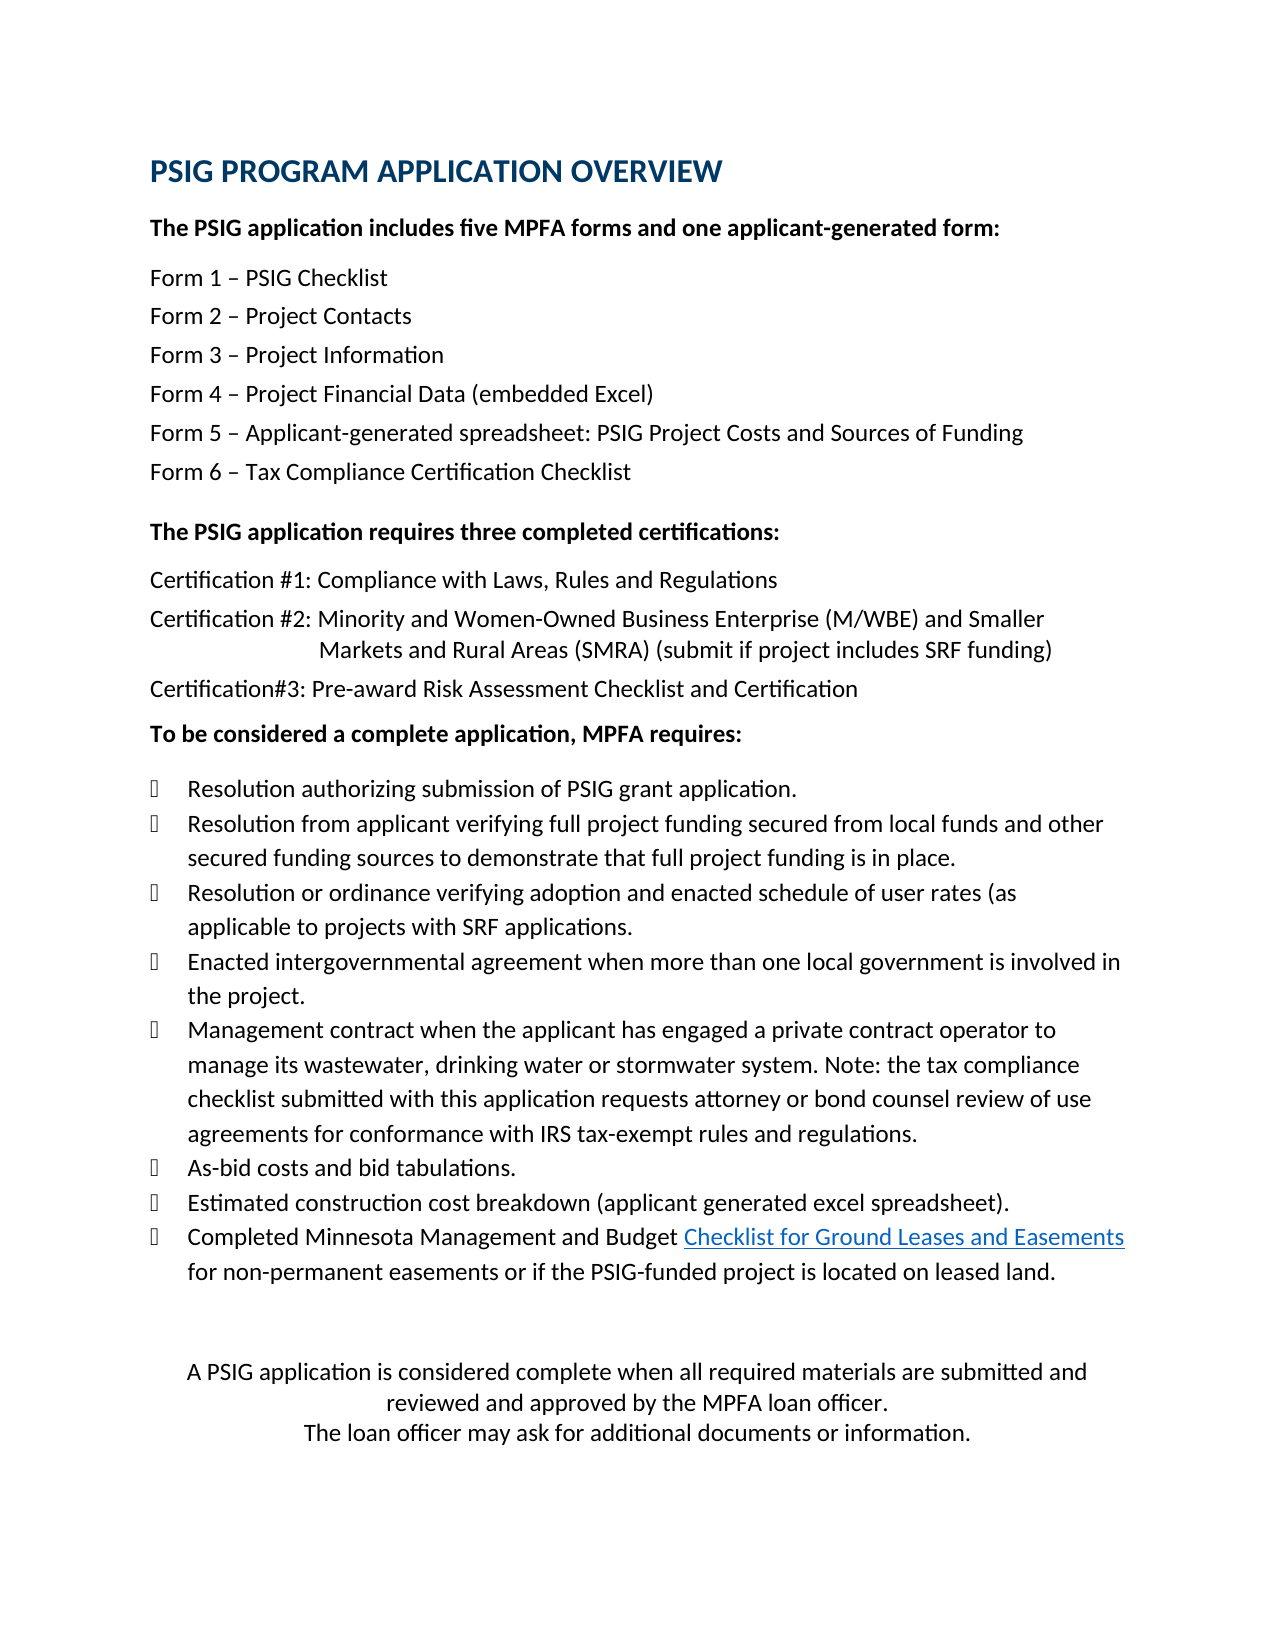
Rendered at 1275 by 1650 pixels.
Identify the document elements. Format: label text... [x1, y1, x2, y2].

subtitle PSIG PROGRAM APPLICATION OVERVIEW [150, 150, 1125, 191]
list Resolution or ordinance verifying adoption and enacted schedule of user rates (as applicable to projects with SRF applications. [150, 877, 1125, 942]
text Certification #2: Minority and Women-Owned Business Enterprise (M/WBE) and Smaller Markets and Rural Areas (SMRA) (submit if project includes SRF funding) [150, 603, 1125, 664]
text The PSIG application requires three completed certifications: [150, 516, 1125, 546]
text Certification#3: Pre-award Risk Assessment Checklist and Certification [150, 673, 1125, 703]
text A PSIG application is considered complete when all required materials are submitted and reviewed and approved by the MPFA loan officer. [150, 1356, 1125, 1417]
text Form 1 – PSIG Checklist [150, 262, 1125, 292]
list Management contract when the applicant has engaged a private contract operator to manage its wastewater, drinking water or stormwater system. Note: the tax compliance checklist submitted with this application requests attorney or bond counsel review of use agreements for conformance with IRS tax-exempt rules and regulations. [150, 1015, 1125, 1149]
list Enacted intergovernmental agreement when more than one local government is involved in the project. [150, 946, 1125, 1011]
text Form 6 – Tax Compliance Certification Checklist [150, 456, 1125, 486]
list Resolution authorizing submission of PSIG grant application. [150, 773, 1125, 804]
text Certification #1: Compliance with Laws, Rules and Regulations [150, 565, 1125, 595]
text The loan officer may ask for additional documents or information. [150, 1417, 1125, 1448]
text To be considered a complete application, MPFA requires: [150, 718, 1125, 748]
text Form 3 – Project Information [150, 339, 1125, 370]
text Form 5 – Applicant-generated spreadsheet: PSIG Project Costs and Sources of Funding [150, 417, 1125, 448]
text Form 2 – Project Contacts [150, 301, 1125, 331]
list Estimated construction cost breakdown (applicant generated excel spreadsheet). [150, 1187, 1125, 1218]
list Completed Minnesota Management and Budget Checklist for Ground Leases and Easements for non-permanent easements or if the PSIG-funded project is located on leased land. [150, 1222, 1125, 1287]
list Resolution from applicant verifying full project funding secured from local funds and other secured funding sources to demonstrate that full project funding is in place. [150, 808, 1125, 873]
list As-bid costs and bid tabulations. [150, 1153, 1125, 1183]
text Form 4 – Project Financial Data (embedded Excel) [150, 378, 1125, 409]
text The PSIG application includes five MPFA forms and one applicant-generated form: [150, 213, 1125, 243]
